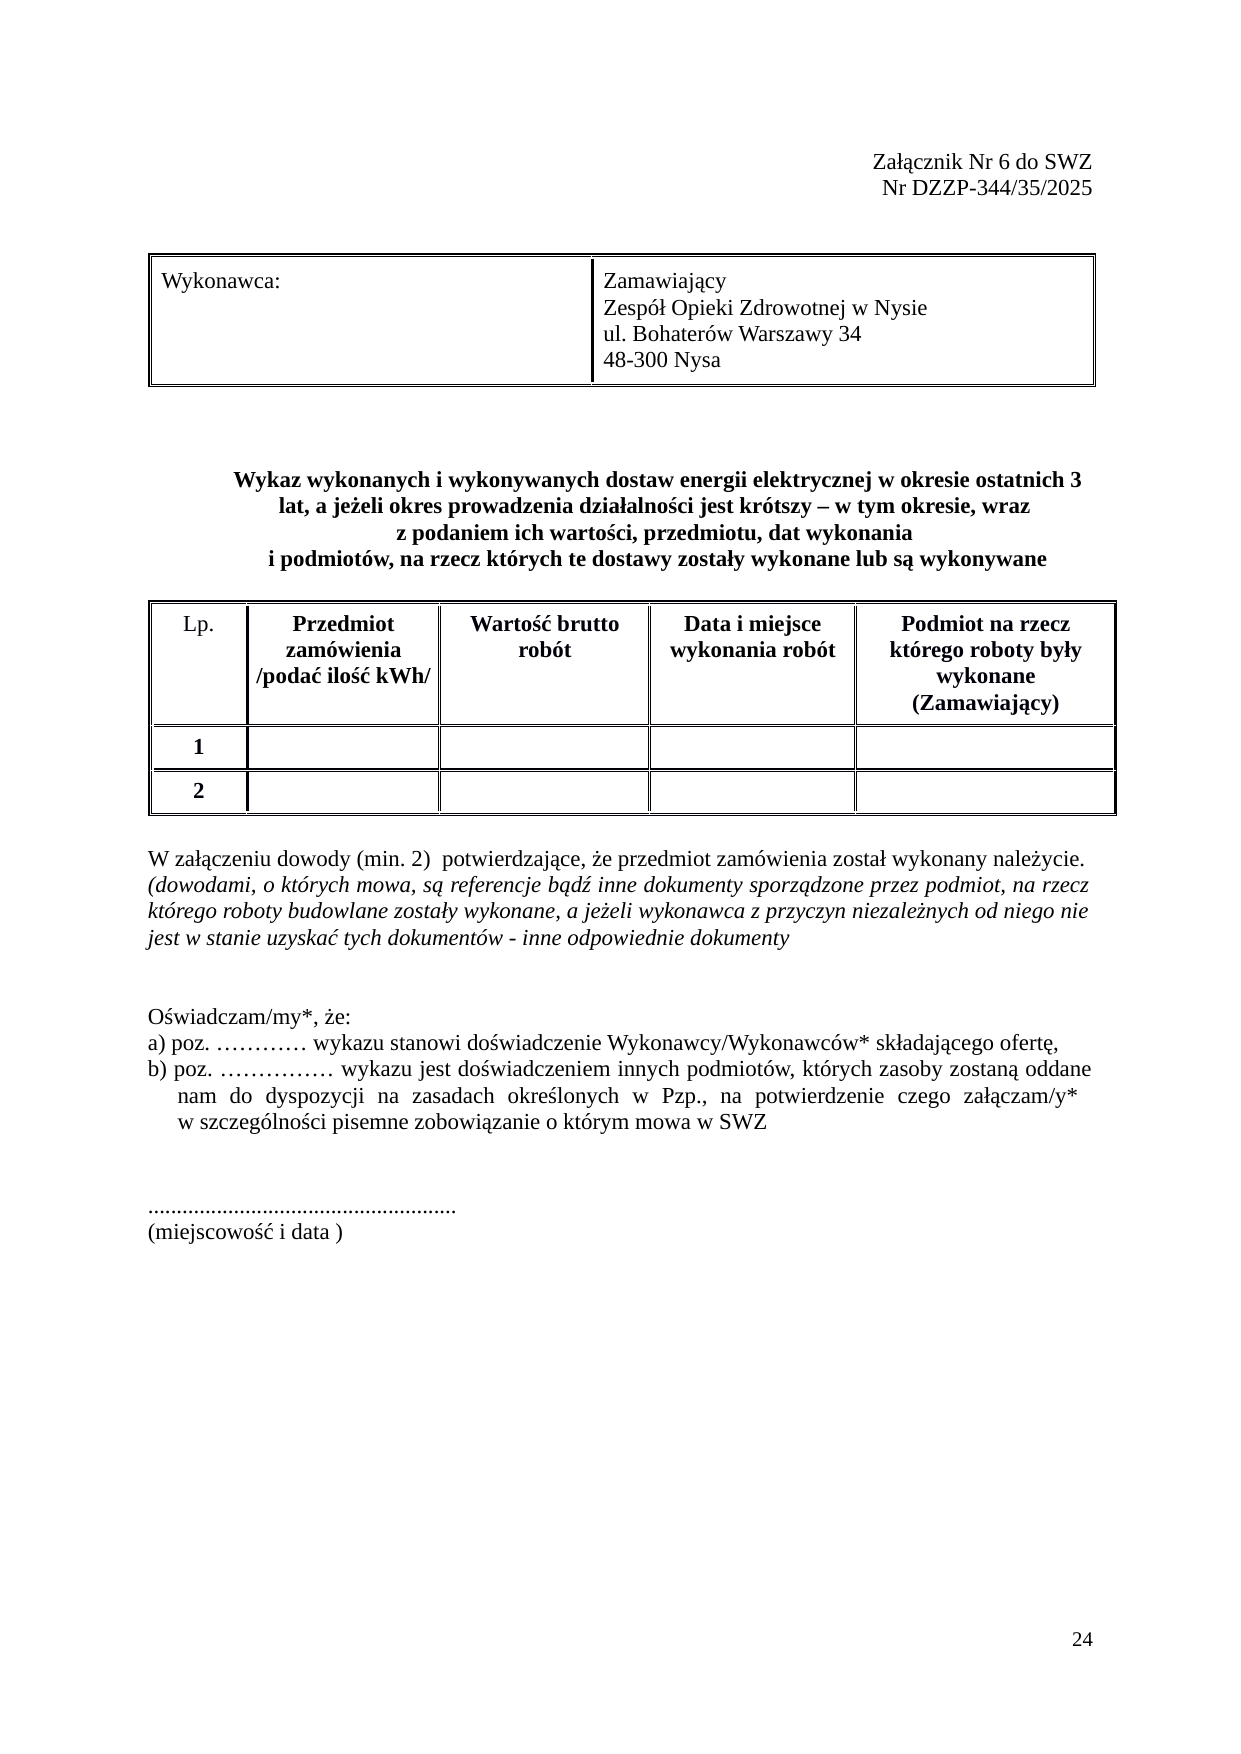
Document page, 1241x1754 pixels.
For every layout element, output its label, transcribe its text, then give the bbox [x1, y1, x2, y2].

table_cell [247, 772, 440, 813]
text (miejscowość i data ) [148, 1218, 1092, 1245]
table_cell [441, 727, 648, 768]
table_header Przedmiot zamówienia /podać ilość kWh/ [247, 604, 440, 724]
subtitle Nr DZZP-344/35/2025 [0, 174, 1092, 200]
table_header Podmiot na rzecz którego roboty były wykonane (Zamawiający) [856, 604, 1114, 724]
table_cell [249, 727, 438, 768]
table_header Data i miejsce wykonania robót [650, 604, 856, 724]
table_cell 1 [150, 724, 247, 768]
list Wykaz wykonanych i wykonywanych dostaw energii elektrycznej w okresie ostatnich 3 lat, a jeżeli okres prowadzenia działalności jest krótszy – w tym okresie, wraz z podaniem ich wartości, przedmiotu, dat wykonania i podmiotów, na rzecz których te dostawy zostały wykonane lub są wykonywane [223, 466, 1092, 571]
table_header Wartość brutto robót [440, 604, 649, 724]
text ...................................................... [148, 1192, 1092, 1218]
table_cell [440, 772, 649, 813]
subtitle Załącznik Nr 6 do SWZ [0, 148, 1092, 174]
text a) poz. ………… wykazu stanowi doświadczenie Wykonawcy/Wykonawców* składającego ofertę, [148, 1029, 1092, 1055]
table_header Zamawiający Zespół Opieki Zdrowotnej w Nysie ul. Bohaterów Warszawy 34 48-300 Nysa [592, 257, 1093, 384]
text W załączeniu dowody (min. 2) potwierdzające, że przedmiot zamówienia został wykonany należycie. [148, 844, 1092, 871]
table_cell [856, 724, 1116, 768]
table_header Wykonawca: [152, 255, 592, 384]
text (dowodami, o których mowa, są referencje bądź inne dokumenty sporządzone przez podmiot, na rzecz którego roboty budowlane zostały wykonane, a jeżeli wykonawca z przyczyn niezależnych od niego nie jest w stanie uzyskać tych dokumentów - inne odpowiednie dokumenty [148, 871, 1092, 950]
table_header Lp. [152, 602, 247, 724]
text b) poz. …………… wykazu jest doświadczeniem innych podmiotów, których zasoby zostaną oddane nam do dyspozycji na zasadach określonych w Pzp., na potwierdzenie czego załączam/y* w szczególności pisemne zobowiązanie o którym mowa w SWZ [148, 1055, 1092, 1134]
table_cell [650, 772, 856, 813]
table_cell 2 [152, 768, 247, 813]
table_cell [651, 727, 854, 768]
text Oświadczam/my*, że: [148, 1003, 1092, 1029]
table_cell [856, 768, 1115, 813]
